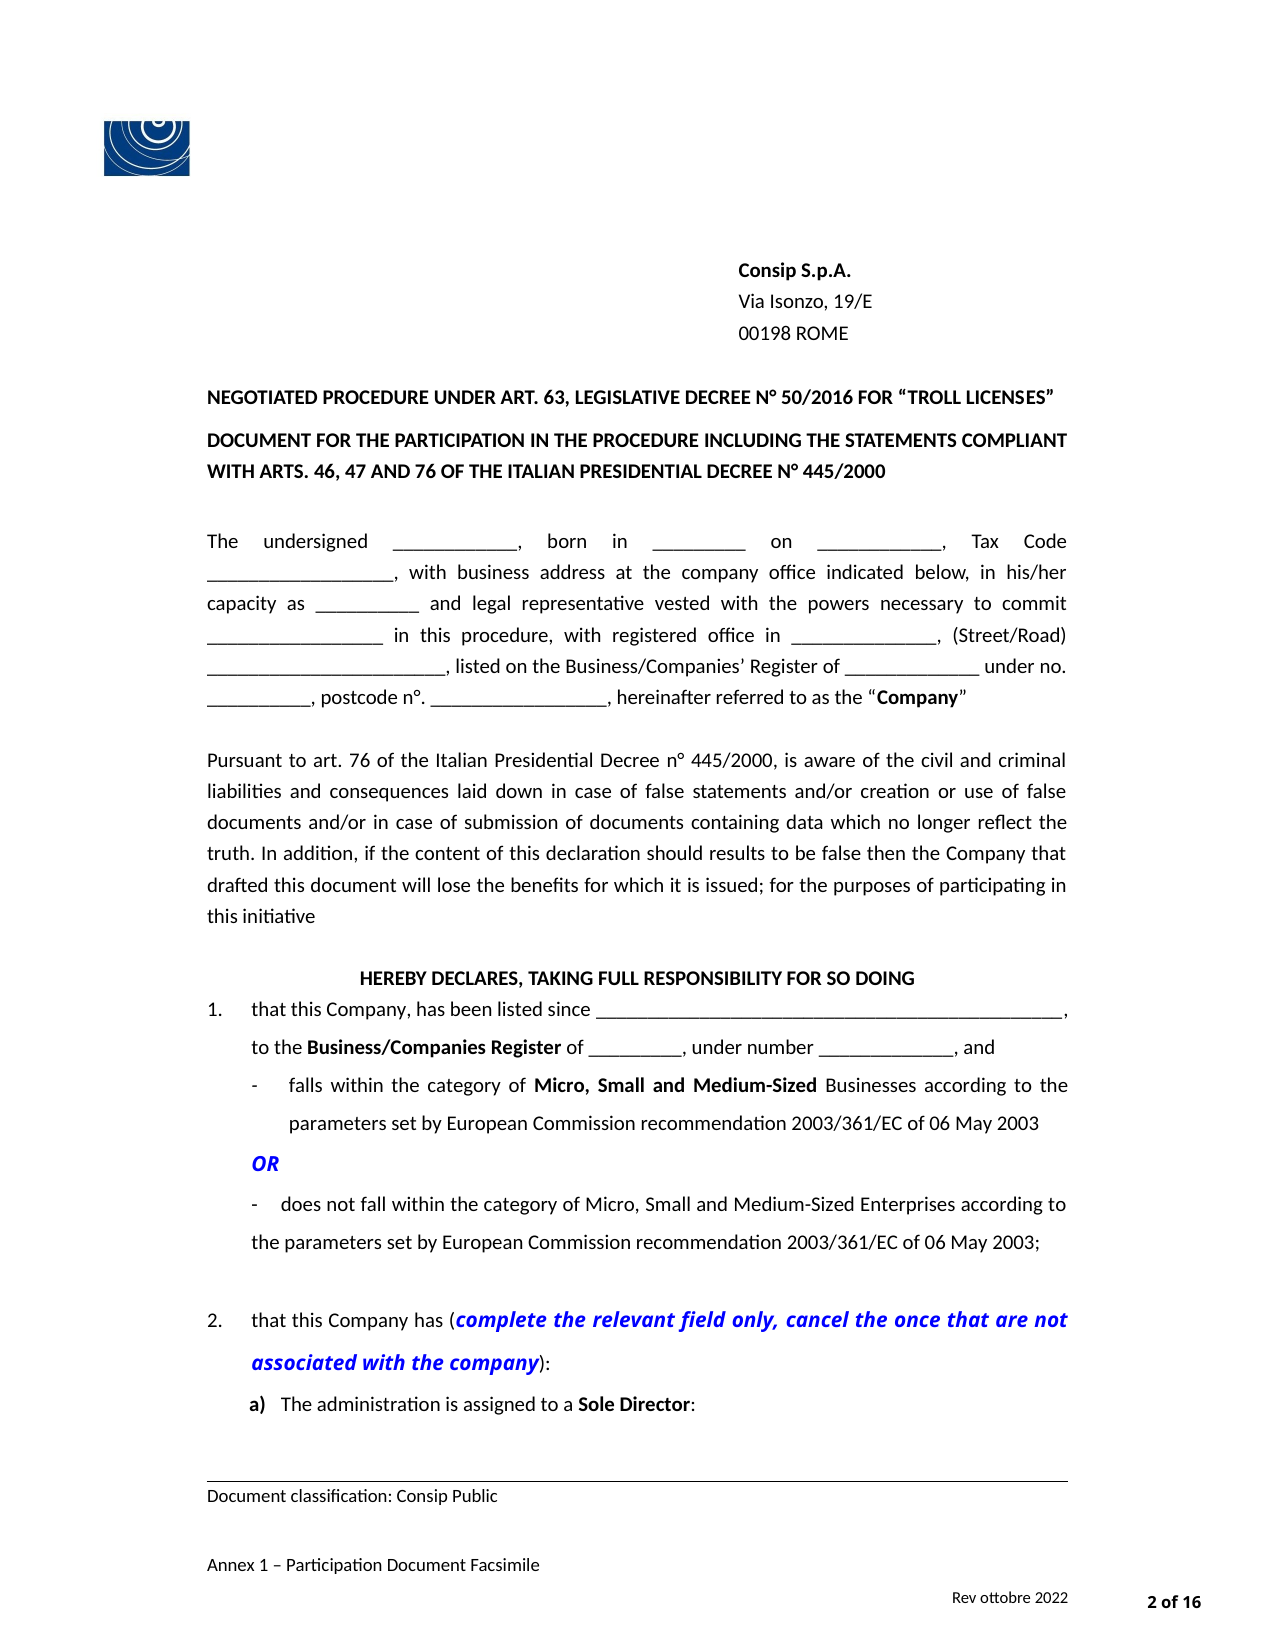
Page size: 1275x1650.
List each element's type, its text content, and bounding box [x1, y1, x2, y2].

list that this Company has (complete the relevant field only, cancel the once that are not associated with the company): [207, 1306, 1068, 1377]
list - does not fall within the category of Micro, Small and Medium-Sized Enterprises according to the parameters set by European Commission recommendation 2003/361/EC of 06 May 2003; [251, 1191, 1068, 1255]
text 00198 ROME [738, 315, 1068, 346]
text Pursuant to art. 76 of the Italian Presidential Decree n° 445/2000, is aware of the civil and criminal liabilities and consequences laid down in case of false statements and/or creation or use of false documents and/or in case of submission of documents containing data which no longer reflect the truth. In addition, if the content of this declaration should results to be false then the Company that drafted this document will lose the benefits for which it is issued; for the purposes of participating in this initiative [207, 742, 1068, 929]
list that this Company, has been listed since _____________________________________________, to the Business/Companies Register of _________, under number _____________, and [207, 996, 1068, 1060]
text document FOR THE participation in the PROCEDURE including the statements compliant WITH ARTS. 46, 47 and 76 OF the ITALIAN PRESIDENTIAL DECREE N° 445/2000 [207, 423, 1068, 485]
text HEREBY DECLARES, TAKING FULL RESPONSIBILITY FOR SO DOING [207, 961, 1068, 992]
text The undersigned ____________, born in _________ on ____________, Tax Code __________________, with business address at the company office indicated below, in his/her capacity as __________ and legal representative vested with the powers necessary to commit _________________ in this procedure, with registered office in ______________, (Street/Road) _______________________, listed on the Business/Companies’ Register of _____________ under no. __________, postcode n°. _________________, hereinafter referred to as the “Company” [207, 523, 1068, 711]
list falls within the category of Micro, Small and Medium-Sized Businesses according to the parameters set by European Commission recommendation 2003/361/EC of 06 May 2003 [251, 1072, 1068, 1136]
list The administration is assigned to a Sole Director: [249, 1391, 1068, 1416]
list Or [251, 1149, 1068, 1177]
text Consip S.p.A. [738, 253, 1068, 284]
text NEGOTIATED PROCEDURE UNDER ART. 63, LEGISLATIVE DECREE n° 50/2016 for “TROLL LICENSES” [207, 384, 1068, 410]
text Via Isonzo, 19/E [738, 284, 1068, 315]
picture [0, 0, 191, 176]
